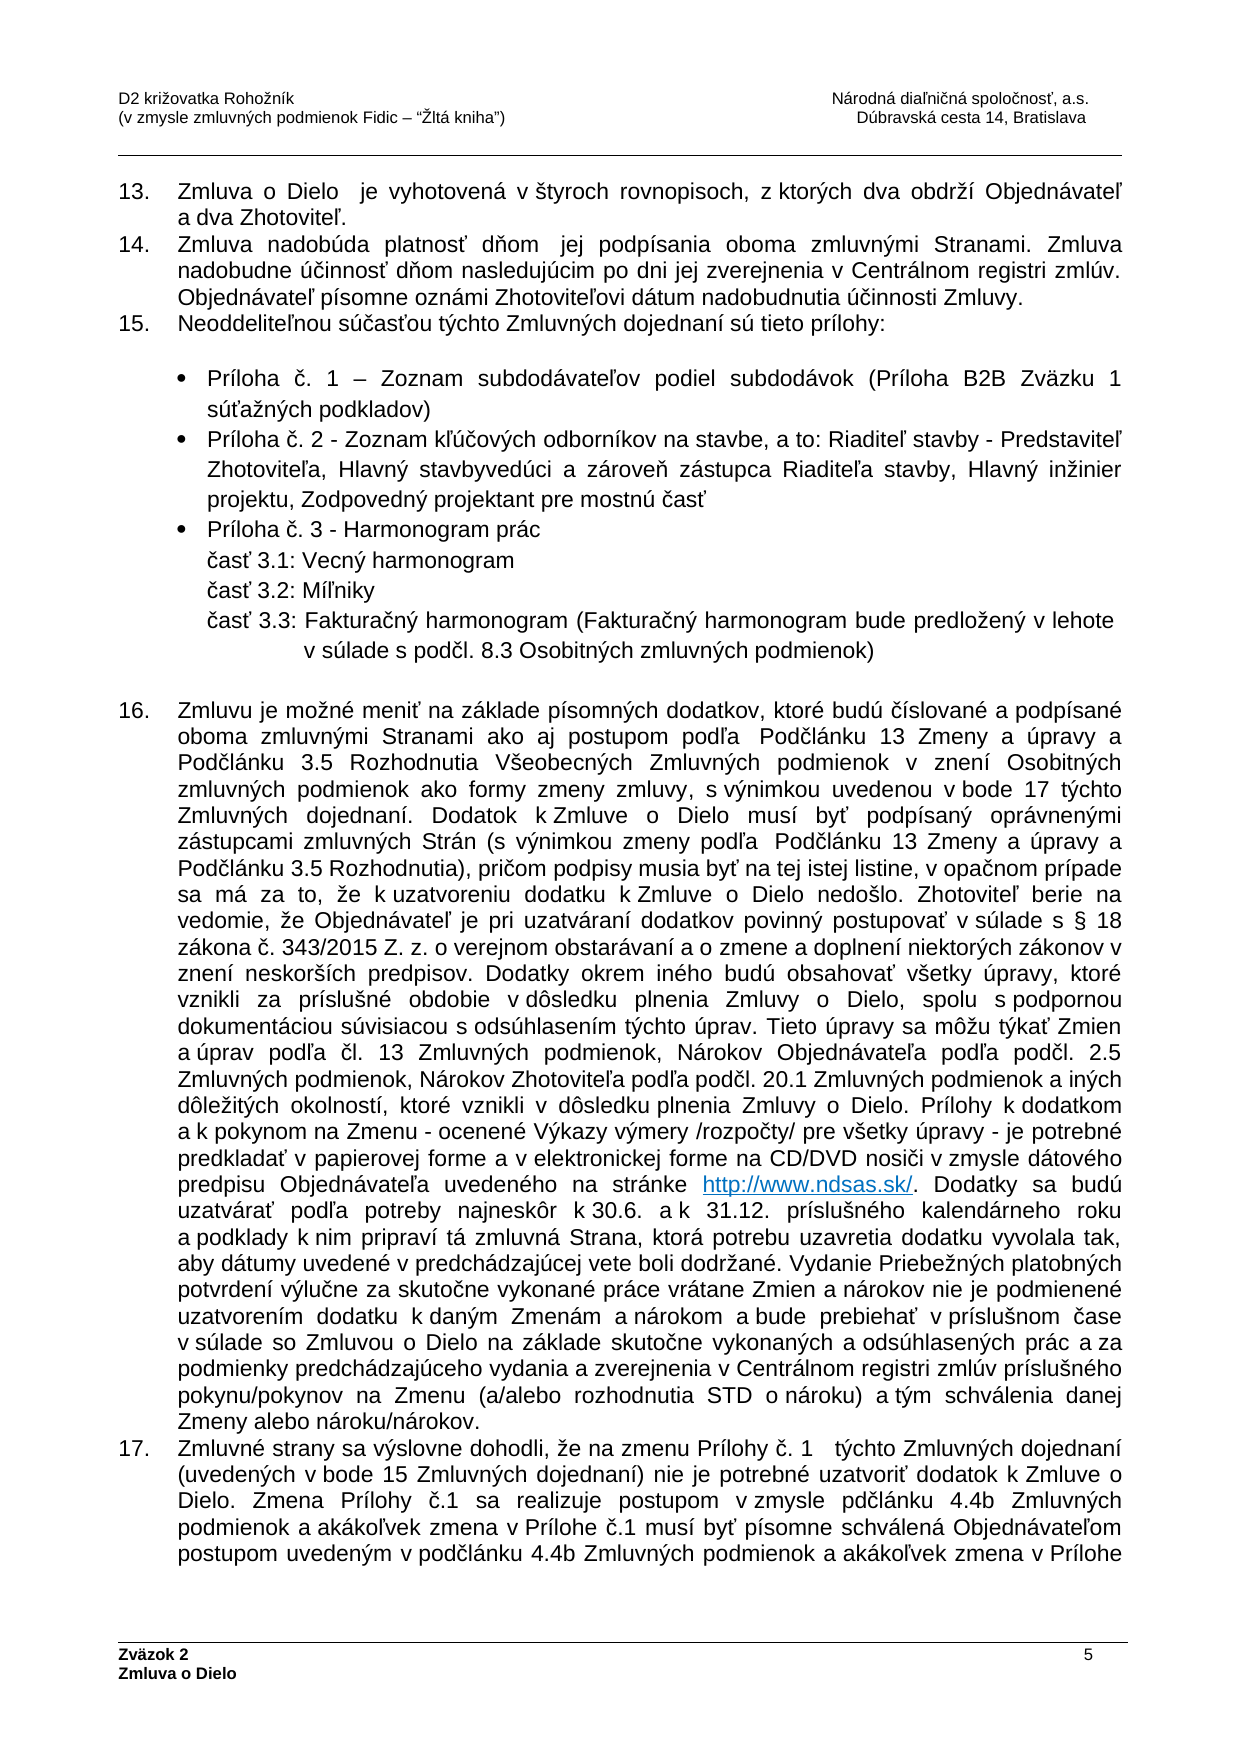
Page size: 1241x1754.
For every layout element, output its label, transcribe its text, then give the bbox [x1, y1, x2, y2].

text 16. Zmluvu je možné meniť na základe písomných dodatkov, ktoré budú číslované a podpísané oboma zmluvnými Stranami ako aj postupom podľa Podčlánku 13 Zmeny a úpravy a Podčlánku 3.5 Rozhodnutia Všeobecných Zmluvných podmienok v znení Osobitných zmluvných podmienok ako formy zmeny zmluvy, s výnimkou uvedenou v bode 17 týchto Zmluvných dojednaní. Dodatok k Zmluve o Dielo musí byť podpísaný oprávnenými zástupcami zmluvných Strán (s výnimkou zmeny podľa Podčlánku 13 Zmeny a úpravy a Podčlánku 3.5 Rozhodnutia), pričom podpisy musia byť na tej istej listine, v opačnom prípade sa má za to, že k uzatvoreniu dodatku k Zmluve o Dielo nedošlo. Zhotoviteľ berie na vedomie, že Objednávateľ je pri uzatváraní dodatkov povinný postupovať v súlade s § 18 zákona č. 343/2015 Z. z. o verejnom obstarávaní a o zmene a doplnení niektorých zákonov v znení neskorších predpisov. Dodatky okrem iného budú obsahovať všetky úpravy, ktoré vznikli za príslušné obdobie v dôsledku plnenia Zmluvy o Dielo, spolu s podpornou dokumentáciou súvisiacou s odsúhlasením týchto úprav. Tieto úpravy sa môžu týkať Zmien a úprav podľa čl. 13 Zmluvných podmienok, Nárokov Objednávateľa podľa podčl. 2.5 Zmluvných podmienok, Nárokov Zhotoviteľa podľa podčl. 20.1 Zmluvných podmienok a iných dôležitých okolností, ktoré vznikli v dôsledku plnenia Zmluvy o Dielo. Prílohy k dodatkom a k pokynom na Zmenu - ocenené Výkazy výmery /rozpočty/ pre všetky úpravy - je potrebné predkladať v papierovej forme a v elektronickej forme na CD/DVD nosiči v zmysle dátového predpisu Objednávateľa uvedeného na stránke http://www.ndsas.sk/. Dodatky sa budú uzatvárať podľa potreby najneskôr k 30.6. a k 31.12. príslušného kalendárneho roku a podklady k nim pripraví tá zmluvná Strana, ktorá potrebu uzavretia dodatku vyvolala tak, aby dátumy uvedené v predchádzajúcej vete boli dodržané. Vydanie Priebežných platobných potvrdení výlučne za skutočne vykonané práce vrátane Zmien a nárokov nie je podmienené uzatvorením dodatku k daným Zmenám a nárokom a bude prebiehať v príslušnom čase v súlade so Zmluvou o Dielo na základe skutočne vykonaných a odsúhlasených prác a za podmienky predchádzajúceho vydania a zverejnenia v Centrálnom registri zmlúv príslušného pokynu/pokynov na Zmenu (a/alebo rozhodnutia STD o nároku) a tým schválenia danej Zmeny alebo nároku/nárokov. [118, 697, 1122, 1434]
list časť 3.2: Míľniky [207, 577, 1122, 603]
list Príloha č. 2 - Zoznam kľúčových odborníkov na stavbe, a to: Riaditeľ stavby - Predstaviteľ Zhotoviteľa, Hlavný stavbyvedúci a zároveň zástupca Riaditeľa stavby, Hlavný inžinier projektu, Zodpovedný projektant pre mostnú časť [177, 426, 1122, 512]
text 13. Zmluva o Dielo je vyhotovená v štyroch rovnopisoch, z ktorých dva obdrží Objednávateľ a dva Zhotoviteľ. [118, 178, 1122, 231]
list časť 3.3: Fakturačný harmonogram (Fakturačný harmonogram bude predložený v lehote v súlade s podčl. 8.3 Osobitných zmluvných podmienok) [207, 607, 1122, 663]
list časť 3.1: Vecný harmonogram [207, 547, 1122, 573]
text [118, 1434, 1122, 1566]
list Príloha č. 1 – Zoznam subdodávateľov podiel subdodávok (Príloha B2B Zväzku 1 súťažných podkladov) [177, 365, 1122, 422]
text 14. Zmluva nadobúda platnosť dňom jej podpísania oboma zmluvnými Stranami. Zmluva nadobudne účinnosť dňom nasledujúcim po dni jej zverejnenia v Centrálnom registri zmlúv. Objednávateľ písomne oznámi Zhotoviteľovi dátum nadobudnutia účinnosti Zmluvy. [118, 231, 1122, 310]
text 15. Neoddeliteľnou súčasťou týchto Zmluvných dojednaní sú tieto prílohy: [118, 310, 1122, 336]
list Príloha č. 3 - Harmonogram prác [177, 516, 1122, 543]
